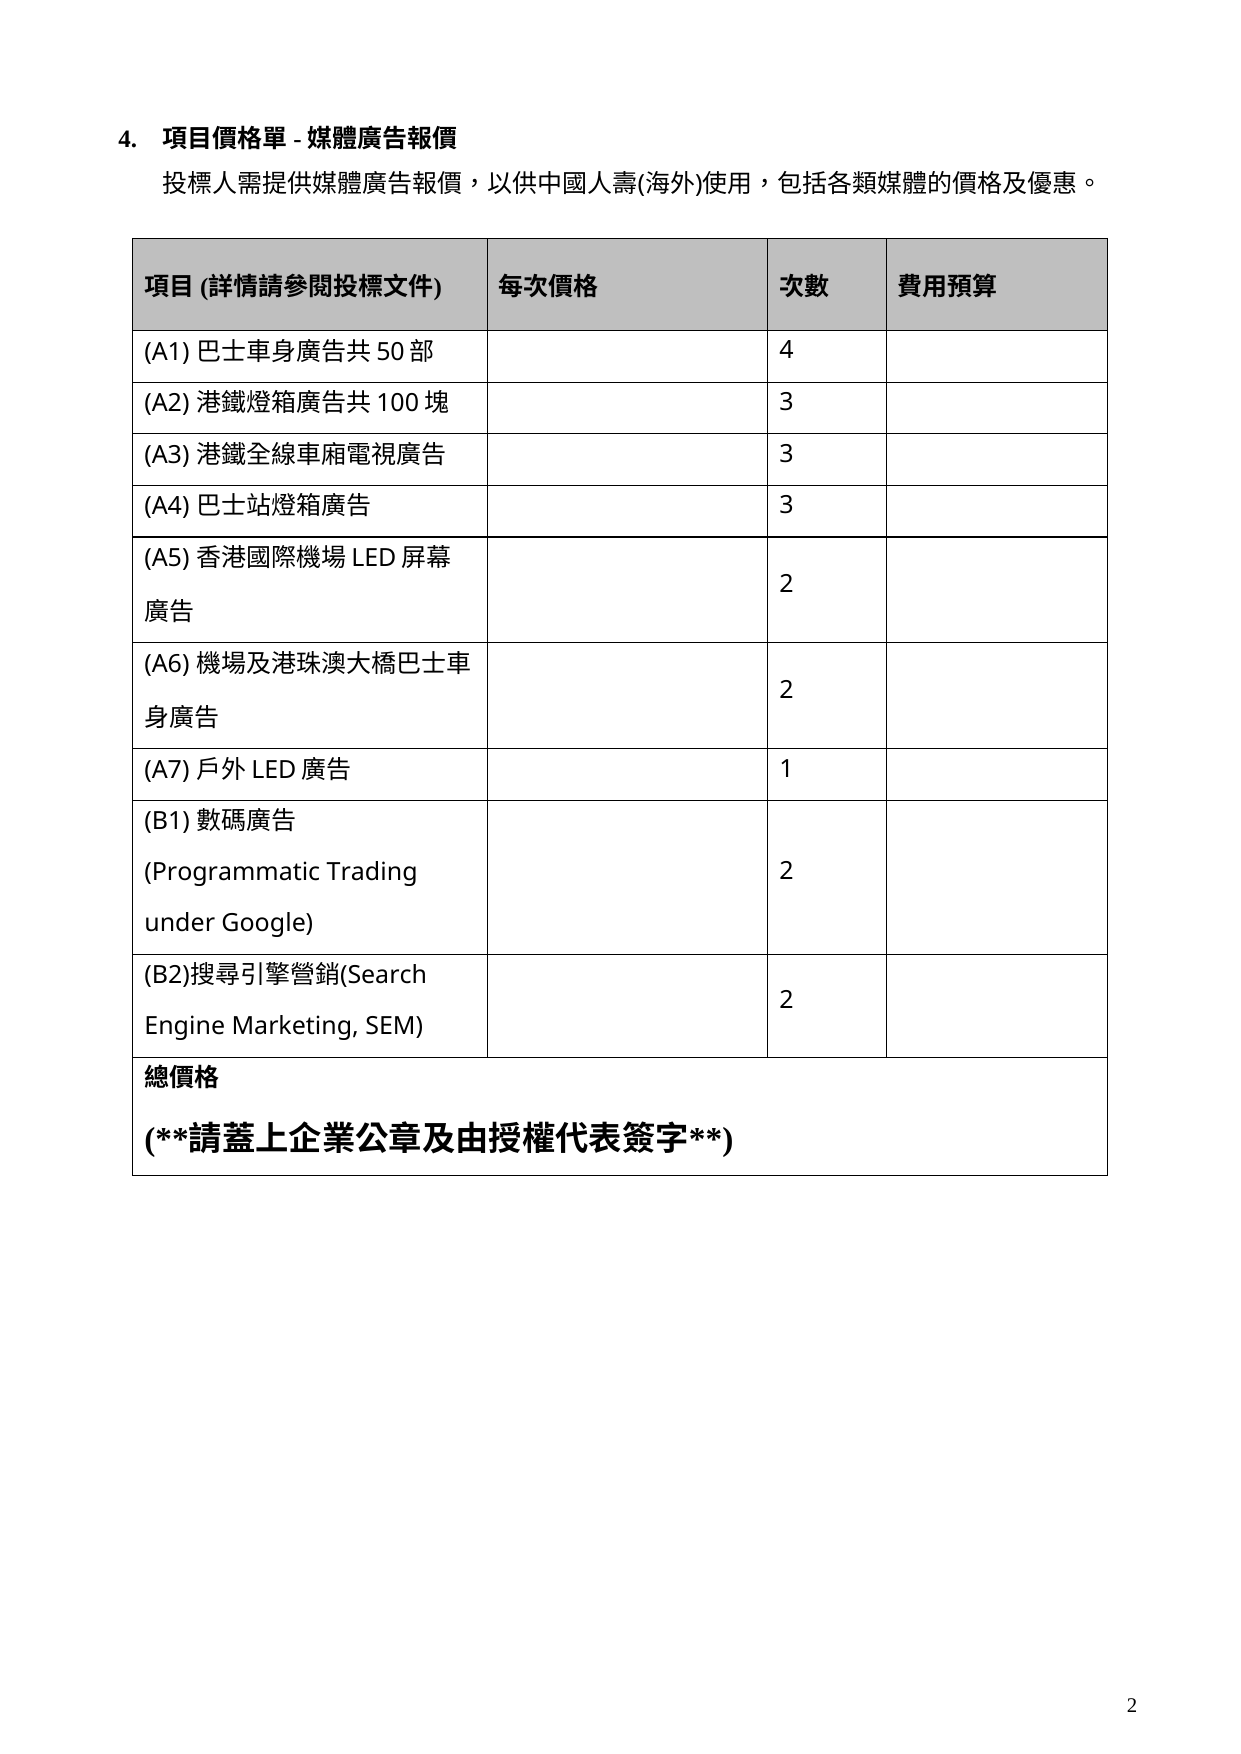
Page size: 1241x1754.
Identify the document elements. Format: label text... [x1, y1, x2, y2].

table_cell (A7) 戶外LED廣告 [133, 749, 487, 800]
table_cell [887, 331, 1107, 382]
table_cell [887, 643, 1107, 748]
table_header 次數 [768, 239, 886, 330]
table_cell 3 [768, 434, 886, 485]
table_cell 總價格 (**請蓋上企業公章及由授權代表簽字**) [133, 1058, 1107, 1174]
table_cell 1 [768, 749, 886, 800]
table_cell 3 [768, 486, 886, 536]
table_cell (B2)搜尋引擎營銷(Search Engine Marketing, SEM) [133, 955, 487, 1057]
table_cell (A6) 機場及港珠澳大橋巴士車身廣告 [133, 643, 487, 748]
table_cell [488, 538, 767, 642]
table_cell [887, 749, 1107, 800]
table_cell [488, 749, 767, 800]
table_cell [488, 434, 767, 485]
table_cell (A5) 香港國際機場LED屏幕廣告 [133, 538, 487, 642]
table_cell [887, 955, 1107, 1057]
table_cell 2 [768, 955, 886, 1057]
table_cell (A3) 港鐵全線車廂電視廣告 [133, 434, 487, 485]
table_cell [488, 643, 767, 748]
table_cell [488, 955, 767, 1057]
table_cell [887, 434, 1107, 485]
table_cell [887, 486, 1107, 536]
table_header 項目 (詳情請參閱投標文件) [133, 239, 487, 330]
table_cell 2 [768, 801, 886, 953]
table_cell (A4) 巴士站燈箱廣告 [133, 486, 487, 536]
table_cell 3 [768, 383, 886, 433]
table_cell [488, 331, 767, 382]
table_cell [488, 801, 767, 953]
table_cell 4 [768, 331, 886, 382]
table_cell (A2) 港鐵燈箱廣告共100塊 [133, 383, 487, 433]
table_cell [488, 383, 767, 433]
table_cell [488, 486, 767, 536]
table_cell [887, 383, 1107, 433]
table_cell [887, 538, 1107, 642]
table_cell (B1) 數碼廣告 (Programmatic Trading under Google) [133, 801, 487, 953]
table_header 每次價格 [488, 239, 767, 330]
table_cell (A1) 巴士車身廣告共50部 [133, 331, 487, 382]
table_header 費用預算 [887, 239, 1107, 330]
list 項目價格單 - 媒體廣告報價 [118, 118, 1137, 156]
table_cell 2 [768, 643, 886, 748]
text 投標人需提供媒體廣告報價，以供中國人壽(海外)使用，包括各類媒體的價格及優惠。 [162, 163, 1137, 200]
table_cell 2 [768, 538, 886, 642]
table_cell [887, 801, 1107, 953]
